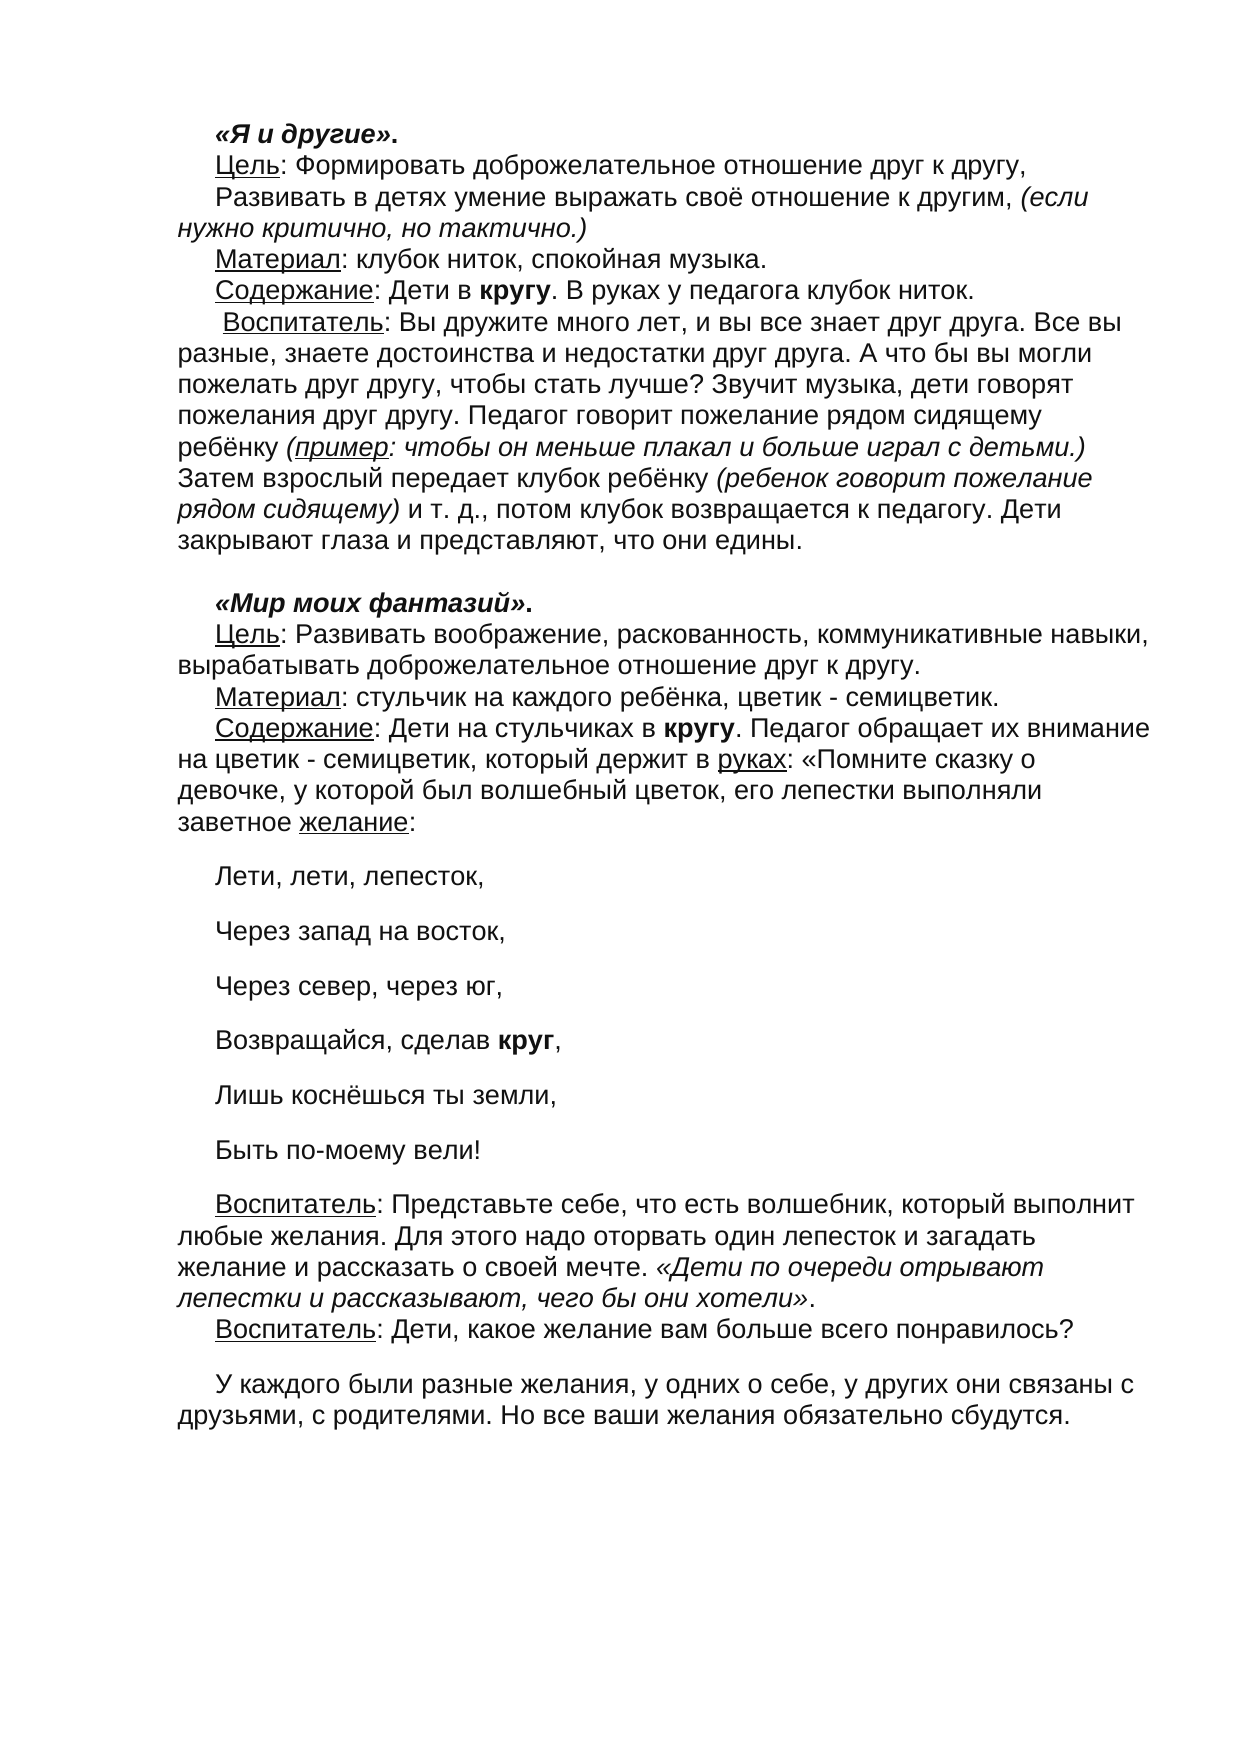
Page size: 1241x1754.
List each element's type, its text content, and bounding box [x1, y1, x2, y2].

text У каждого были разные желания, у одних о себе, у других они связаны с друзьями, с родителями. Но все ваши желания обязательно сбудутся. [177, 1368, 1152, 1431]
text Лишь коснёшься ты земли, [177, 1079, 1152, 1110]
text Содержание: Дети в кругу. В руках у педагога клубок ниток. [177, 274, 1152, 306]
text «Я и другие». [177, 118, 1152, 149]
text Лети, лети, лепесток, [177, 860, 1152, 892]
text Воспитатель: Представьте себе, что есть волшебник, который выполнит любые желания. Для этого надо оторвать один лепесток и загадать желание и рассказать о своей мечте. «Дети по очереди отрывают лепестки и рассказывают, чего бы они хотели». [177, 1188, 1152, 1313]
text Воспитатель: Дети, какое желание вам больше всего понравилось? [177, 1313, 1152, 1345]
text Через запад на восток, [177, 915, 1152, 946]
text Воспитатель: Вы дружите много лет, и вы все знает друг друга. Все вы разные, знаете достоинства и недостатки друг друга. А что бы вы могли пожелать друг другу, чтобы стать лучше? Звучит музыка, дети говорят пожелания друг другу. Педагог говорит пожелание рядом сидящему ребёнку (пример: чтобы он меньше плакал и больше играл с детьми.) Затем взрослый передает клубок ребёнку (ребенок говорит пожелание рядом сидящему) и т. д., потом клубок возвращается к педагогу. Дети закрывают глаза и представляют, что они едины. [177, 306, 1152, 556]
text Содержание: Дети на стульчиках в кругу. Педагог обращает их внимание на цветик - семицветик, который держит в руках: «Помните сказку о девочке, у которой был волшебный цветок, его лепестки выполняли заветное желание: [177, 712, 1152, 837]
text Материал: стульчик на каждого ребёнка, цветик - семицветик. [177, 681, 1152, 712]
text «Мир моих фантазий». [177, 587, 1152, 618]
text Цель: Формировать доброжелательное отношение друг к другу, [177, 149, 1152, 181]
text Цель: Развивать воображение, раскованность, коммуникативные навыки, вырабатывать доброжелательное отношение друг к другу. [177, 618, 1152, 681]
text Развивать в детях умение выражать своё отношение к другим, (если нужно критично, но тактично.) [177, 181, 1152, 243]
text Возвращайся, сделав круг, [177, 1024, 1152, 1056]
text Через север, через юг, [177, 970, 1152, 1001]
text Материал: клубок ниток, спокойная музыка. [177, 243, 1152, 274]
text Быть по-моему вели! [177, 1134, 1152, 1165]
